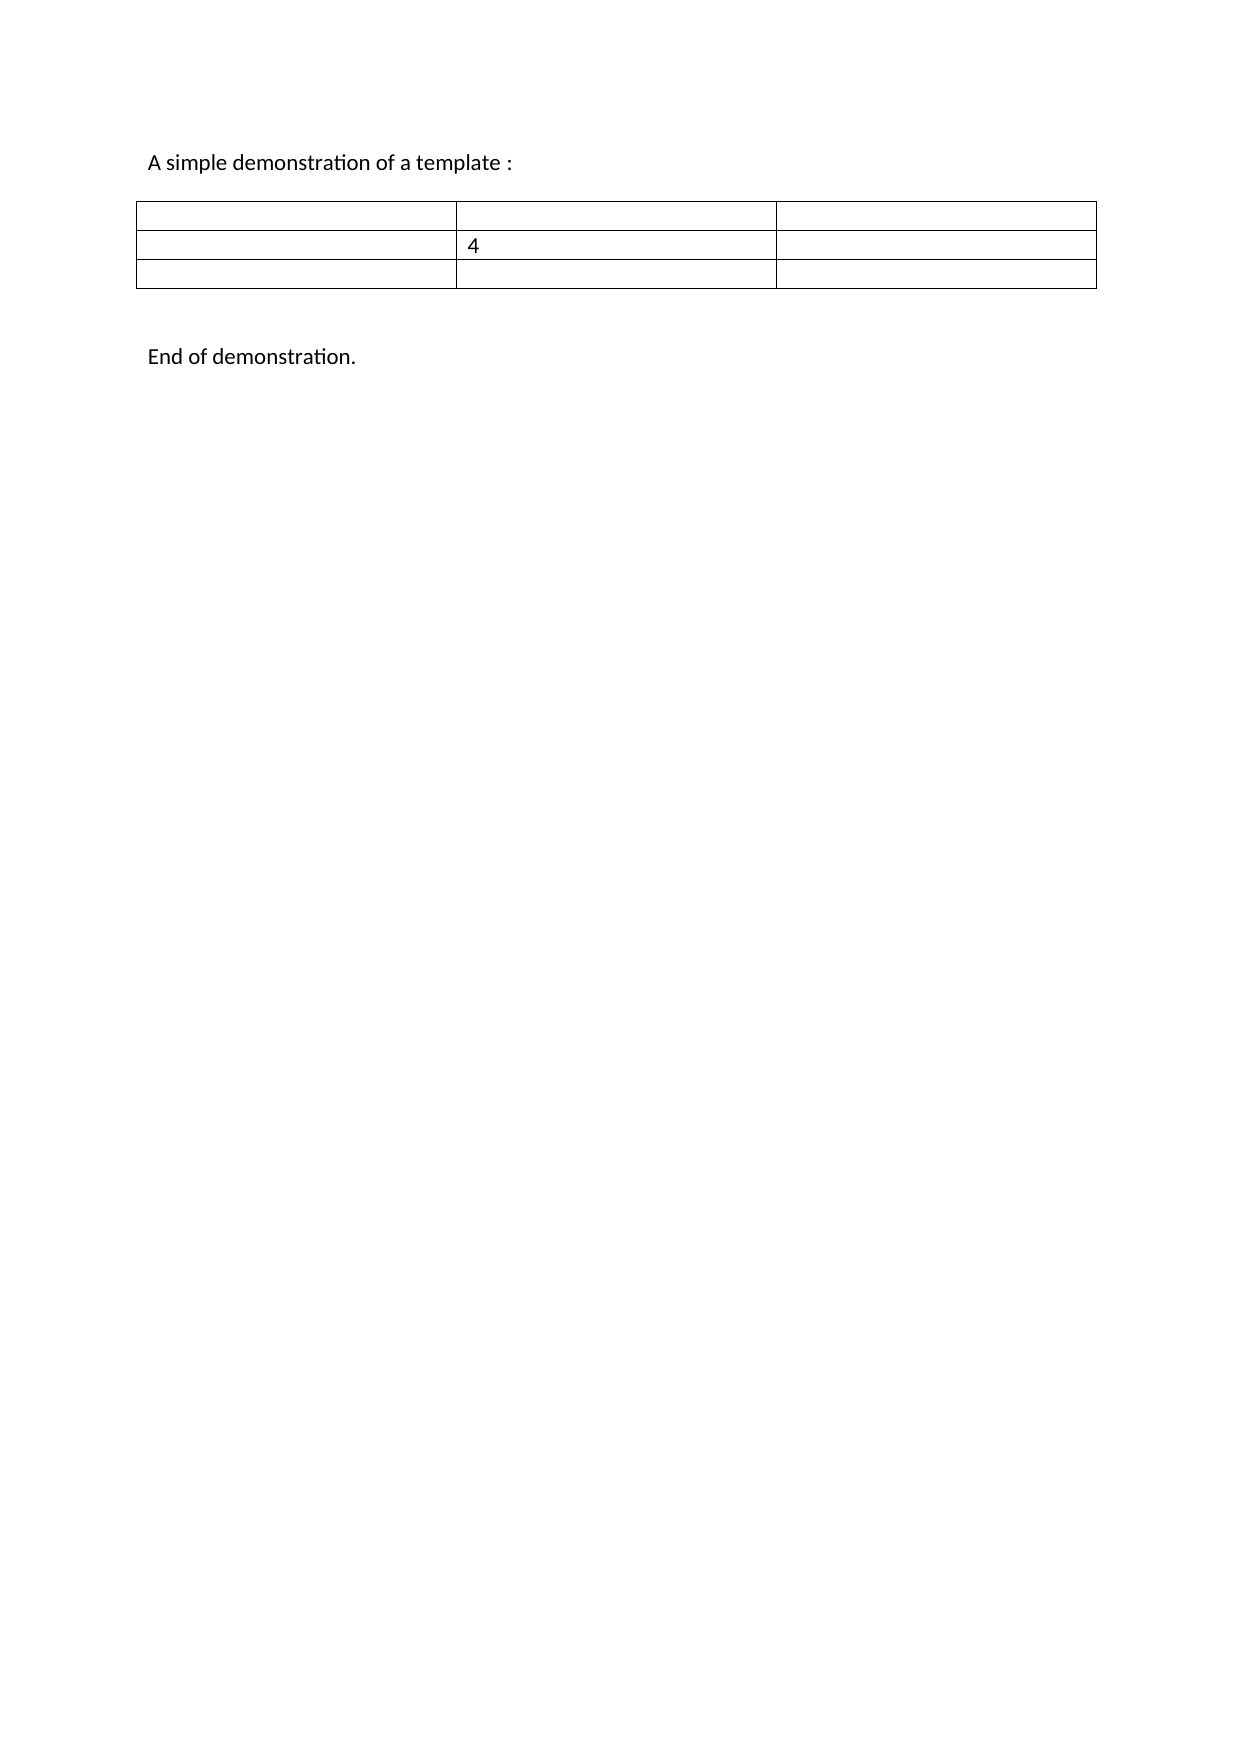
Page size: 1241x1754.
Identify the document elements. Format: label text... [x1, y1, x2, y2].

table_cell [457, 260, 776, 288]
table_header [457, 202, 776, 230]
table_header [777, 202, 1096, 230]
table_cell [777, 231, 1096, 259]
text A simple demonstration of a template : [148, 148, 1093, 176]
table_cell [777, 260, 1096, 288]
text End of demonstration. [148, 342, 1093, 370]
table_header [137, 202, 456, 230]
table_cell [137, 231, 456, 259]
table_cell [137, 260, 456, 288]
table_cell 4 [457, 231, 776, 259]
